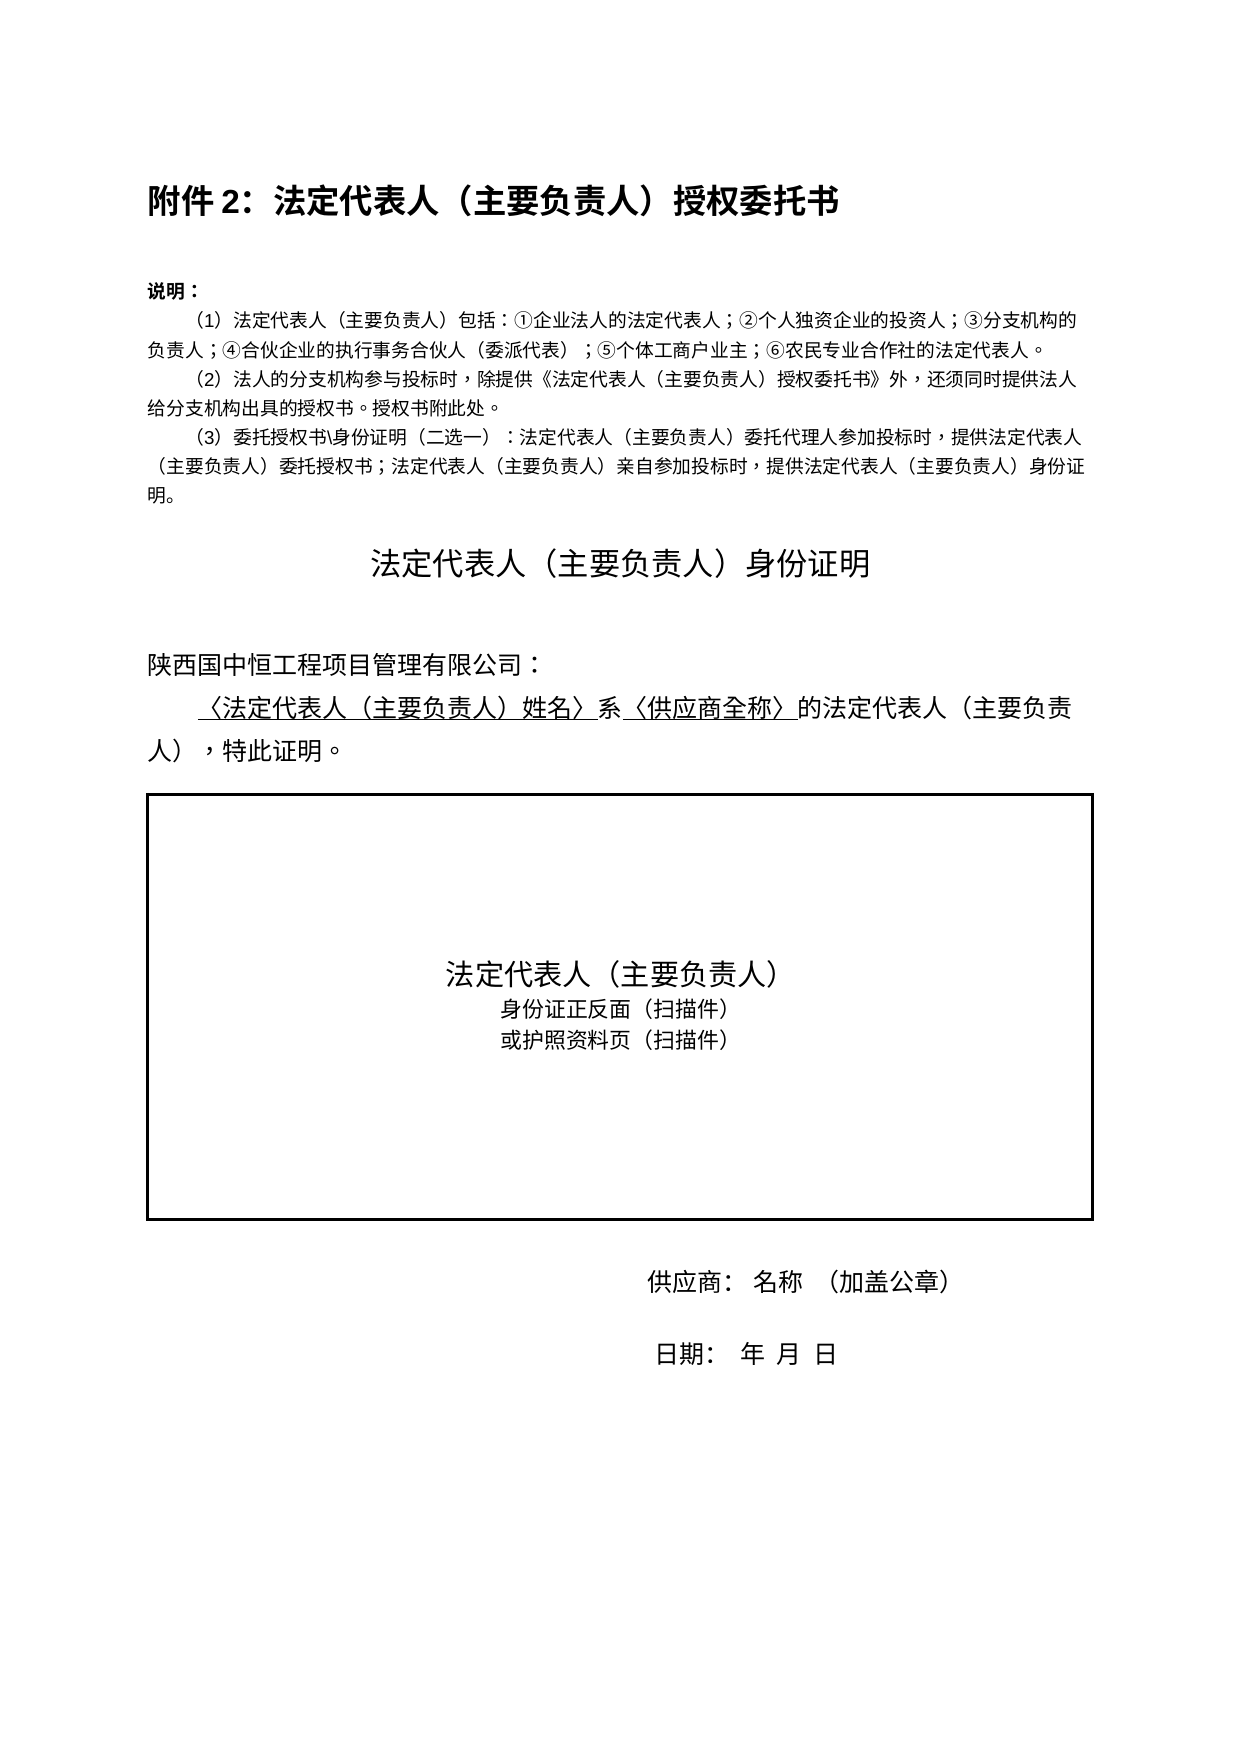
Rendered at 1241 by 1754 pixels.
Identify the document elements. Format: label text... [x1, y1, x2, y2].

text （2）法人的分支机构参与投标时，除提供《法定代表人（主要负责人）授权委托书》外，还须同时提供法人给分支机构出具的授权书。授权书附此处。 [148, 363, 1092, 421]
text 陕西国中恒工程项目管理有限公司： [148, 651, 1092, 680]
text 〈法定代表人（主要负责人）姓名〉系〈供应商全称〉的法定代表人（主要负责人），特此证明。 [148, 694, 1092, 766]
text 说明： [148, 275, 1092, 304]
text 法定代表人（主要负责人）身份证明 [148, 545, 1092, 583]
table_header 法定代表人（主要负责人） 身份证正反面（扫描件） 或护照资料页（扫描件） [149, 796, 1091, 1218]
text 日期： 年 月 日 [629, 1334, 1092, 1370]
text 供应商： 名称 （加盖公章） [148, 1262, 1092, 1299]
subtitle 附件2：法定代表人（主要负责人）授权委托书 [148, 182, 1092, 221]
text （3）委托授权书\身份证明（二选一）：法定代表人（主要负责人）委托代理人参加投标时，提供法定代表人（主要负责人）委托授权书；法定代表人（主要负责人）亲自参加投标时，提供法定代表人（主要负责人）身份证明。 [148, 421, 1092, 509]
text （1）法定代表人（主要负责人）包括：①企业法人的法定代表人；②个人独资企业的投资人；③分支机构的负责人；④合伙企业的执行事务合伙人（委派代表）；⑤个体工商户业主；⑥农民专业合作社的法定代表人。 [148, 304, 1092, 363]
